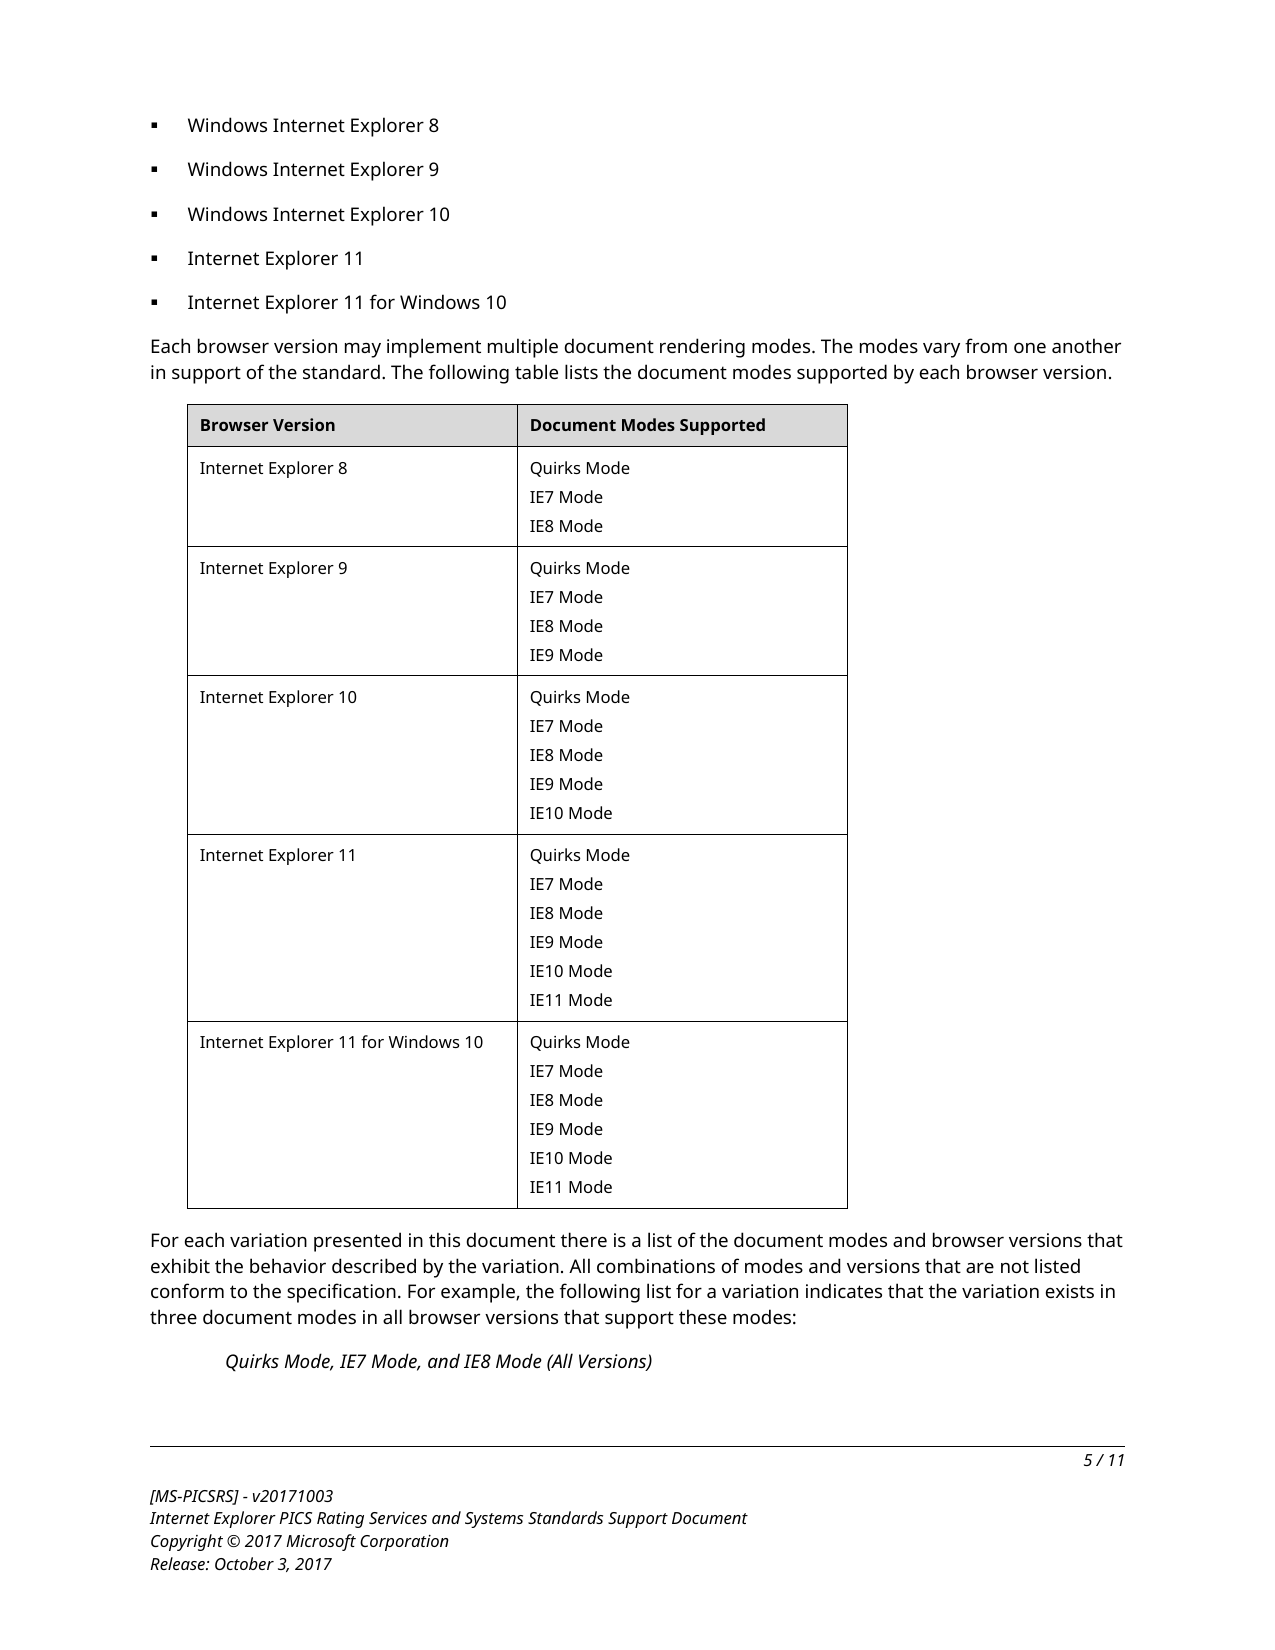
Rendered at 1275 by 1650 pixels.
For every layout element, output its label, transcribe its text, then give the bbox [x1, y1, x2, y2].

text For each variation presented in this document there is a list of the document modes and browser versions that exhibit the behavior described by the variation. All combinations of modes and versions that are not listed conform to the specification. For example, the following list for a variation indicates that the variation exists in three document modes in all browser versions that support these modes: [150, 1227, 1125, 1329]
table_header Document Modes Supported [518, 405, 847, 446]
list Internet Explorer 11 for Windows 10 [150, 289, 1125, 315]
table_cell Quirks Mode IE7 Mode IE8 Mode IE9 Mode IE10 Mode [518, 676, 847, 833]
table_cell Internet Explorer 8 [188, 447, 517, 546]
text Each browser version may implement multiple document rendering modes. The modes vary from one another in support of the standard. The following table lists the document modes supported by each browser version. [150, 334, 1125, 385]
table_cell Internet Explorer 11 for Windows 10 [188, 1022, 517, 1208]
table_header Browser Version [188, 405, 517, 446]
list Windows Internet Explorer 10 [150, 201, 1125, 227]
list Windows Internet Explorer 8 [150, 112, 1125, 138]
table_cell Internet Explorer 9 [188, 547, 517, 675]
table_cell Quirks Mode IE7 Mode IE8 Mode IE9 Mode IE10 Mode IE11 Mode [518, 835, 847, 1021]
list Windows Internet Explorer 9 [150, 157, 1125, 182]
list Internet Explorer 11 [150, 245, 1125, 271]
table_cell Internet Explorer 11 [188, 835, 517, 1021]
table_cell Internet Explorer 10 [188, 676, 517, 833]
table_cell Quirks Mode IE7 Mode IE8 Mode IE9 Mode [518, 547, 847, 675]
table_cell Quirks Mode IE7 Mode IE8 Mode IE9 Mode IE10 Mode IE11 Mode [518, 1022, 847, 1208]
text Quirks Mode, IE7 Mode, and IE8 Mode (All Versions) [225, 1348, 1125, 1374]
table_cell Quirks Mode IE7 Mode IE8 Mode [518, 447, 847, 546]
